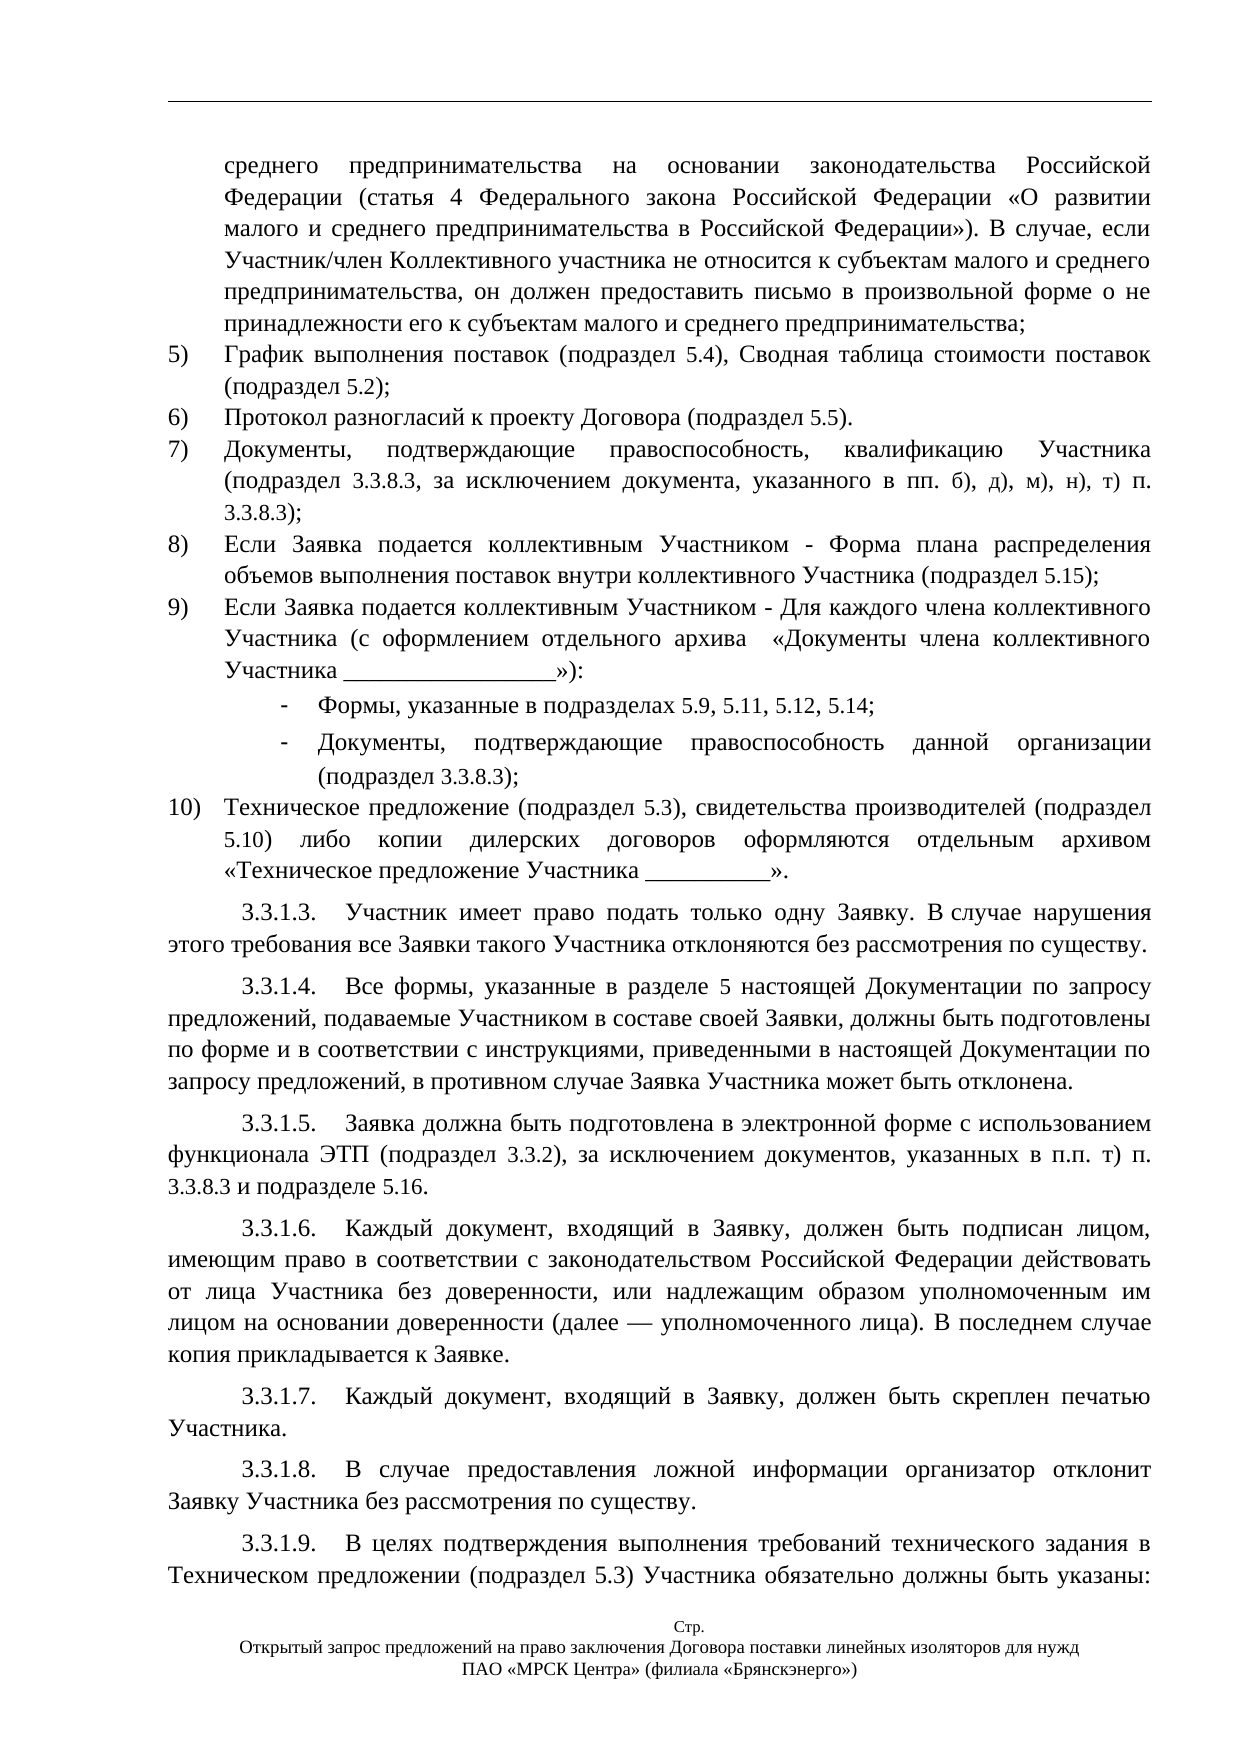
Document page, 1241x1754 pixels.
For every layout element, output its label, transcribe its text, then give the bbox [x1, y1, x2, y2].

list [168, 150, 1152, 337]
list График выполнения поставок (подраздел 5.4), Сводная таблица стоимости поставок (подраздел 5.2); [168, 339, 1152, 400]
list Техническое предложение (подраздел 5.3), свидетельства производителей (подраздел 5.10) либо копии дилерских договоров оформляются отдельным архивом «Техническое предложение Участника __________». [168, 792, 1152, 884]
list Заявка должна быть подготовлена в электронной форме с использованием функционала ЭТП (подраздел 3.3.2), за исключением документов, указанных в п.п. т) п. 3.3.8.3 и подразделе 5.16. [168, 1108, 1152, 1199]
list Протокол разногласий к проекту Договора (подраздел 5.5). [168, 402, 1152, 431]
list Все формы, указанные в разделе 5 настоящей Документации по запросу предложений, подаваемые Участником в составе своей Заявки, должны быть подготовлены по форме и в соответствии с инструкциями, приведенными в настоящей Документации по запросу предложений, в противном случае Заявка Участника может быть отклонена. [168, 971, 1152, 1094]
list Каждый документ, входящий в Заявку, должен быть подписан лицом, имеющим право в соответствии с законодательством Российской Федерации действовать от лица Участника без доверенности, или надлежащим образом уполномоченным им лицом на основании доверенности (далее — уполномоченного лица). В последнем случае копия прикладывается к Заявке. [168, 1213, 1152, 1368]
list Документы, подтверждающие правоспособность, квалификацию Участника (подраздел 3.3.8.3, за исключением документа, указанного в пп. б), д), м), н), т) п. 3.3.8.3); [168, 434, 1152, 526]
list В случае предоставления ложной информации организатор отклонит Заявку Участника без рассмотрения по существу. [168, 1454, 1152, 1515]
list Формы, указанные в подразделах 5.9, 5.11, 5.12, 5.14; [280, 687, 1152, 721]
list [168, 1528, 1152, 1588]
list Если Заявка подается коллективным Участником - Форма плана распределения объемов выполнения поставок внутри коллективного Участника (подраздел 5.15); [168, 529, 1152, 589]
list Участник имеет право подать только одну Заявку. В случае нарушения этого требования все Заявки такого Участника отклоняются без рассмотрения по существу. [168, 897, 1152, 958]
list Если Заявка подается коллективным Участником - Для каждого члена коллективного Участника (с оформлением отдельного архива «Документы члена коллективного Участника _________________»): [168, 592, 1152, 684]
list Документы, подтверждающие правоспособность данной организации (подраздел 3.3.8.3); [280, 724, 1152, 789]
list Каждый документ, входящий в Заявку, должен быть скреплен печатью Участника. [168, 1381, 1152, 1441]
